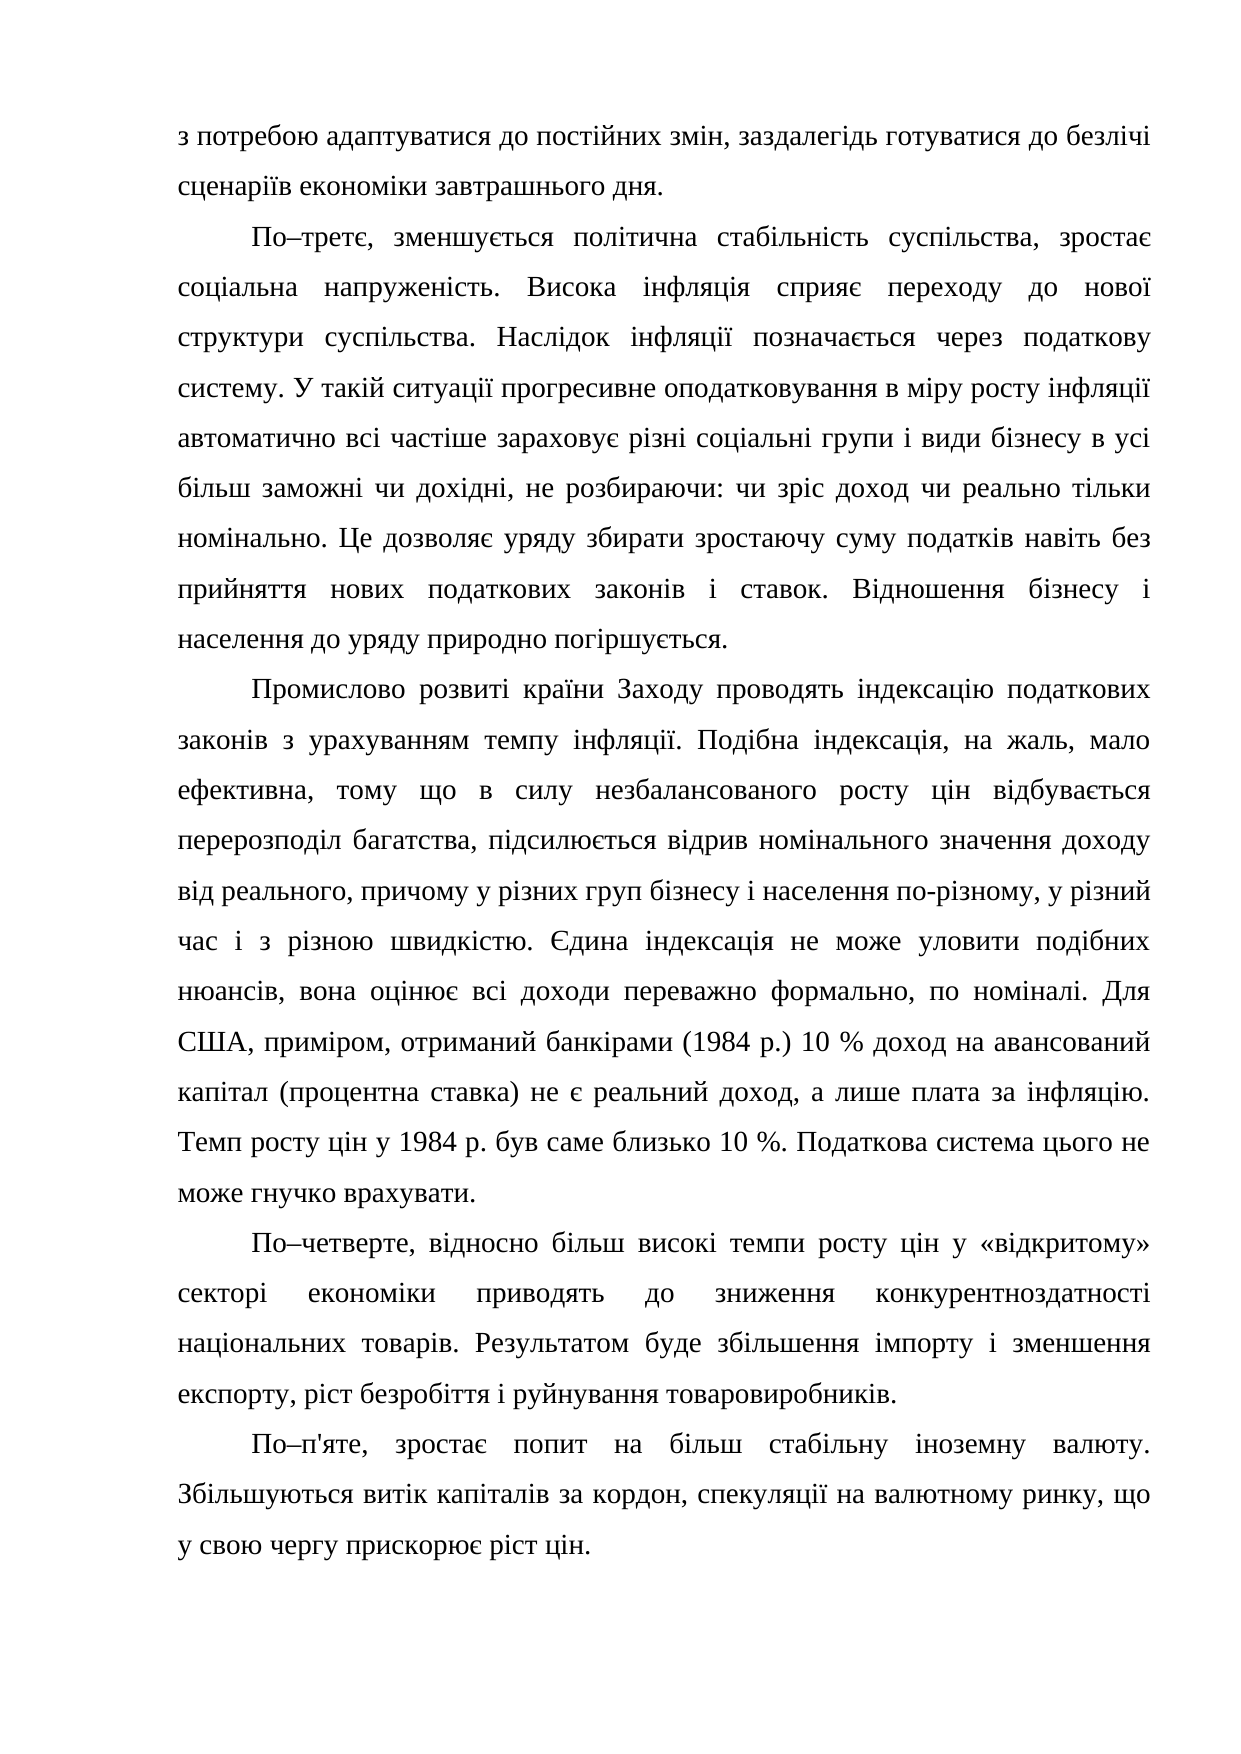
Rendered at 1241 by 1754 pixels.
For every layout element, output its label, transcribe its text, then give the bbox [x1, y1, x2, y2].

text По–четверте, відносно більш високі темпи росту цін у «відкритому» секторі економіки приводять до зниження конкурентноздатності національних товарів. Результатом буде збільшення імпорту і зменшення експорту, ріст безробіття і руйнування товаровиробників. [177, 1225, 1152, 1409]
text По–третє, зменшується політична стабільність суспільства, зростає соціальна напруженість. Висока інфляція сприяє переходу до нової структури суспільства. Наслідок інфляції позначається через податкову систему. У такій ситуації прогресивне оподатковування в міру росту інфляції автоматично всі частіше зараховує різні соціальні групи і види бізнесу в усі більш заможні чи дохідні, не розбираючи: чи зріс доход чи реально тільки номінально. Це дозволяє уряду збирати зростаючу суму податків навіть без прийняття нових податкових законів і ставок. Відношення бізнесу і населення до уряду природно погіршується. [177, 219, 1152, 655]
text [177, 118, 1152, 202]
text По–п'яте, зростає попит на більш стабільну іноземну валюту. Збільшуються витік капіталів за кордон, спекуляції на валютному ринку, що у свою чергу прискорює ріст цін. [177, 1426, 1152, 1560]
text Промислово розвиті країни Заходу проводять індексацію податкових законів з урахуванням темпу інфляції. Подібна індексація, на жаль, мало ефективна, тому що в силу незбалансованого росту цін відбувається перерозподіл багатства, підсилюється відрив номінального значення доходу від реального, причому у різних груп бізнесу і населення по-різному, у різний час і з різною швидкістю. Єдина індексація не може уловити подібних нюансів, вона оцінює всі доходи переважно формально, по номіналі. Для США, приміром, отриманий банкірами (1984 р.) 10 % доход на авансований капітал (процентна ставка) не є реальний доход, а лише плата за інфляцію. Темп росту цін у 1984 р. був саме близько 10 %. Податкова система цього не може гнучко врахувати. [177, 672, 1152, 1208]
